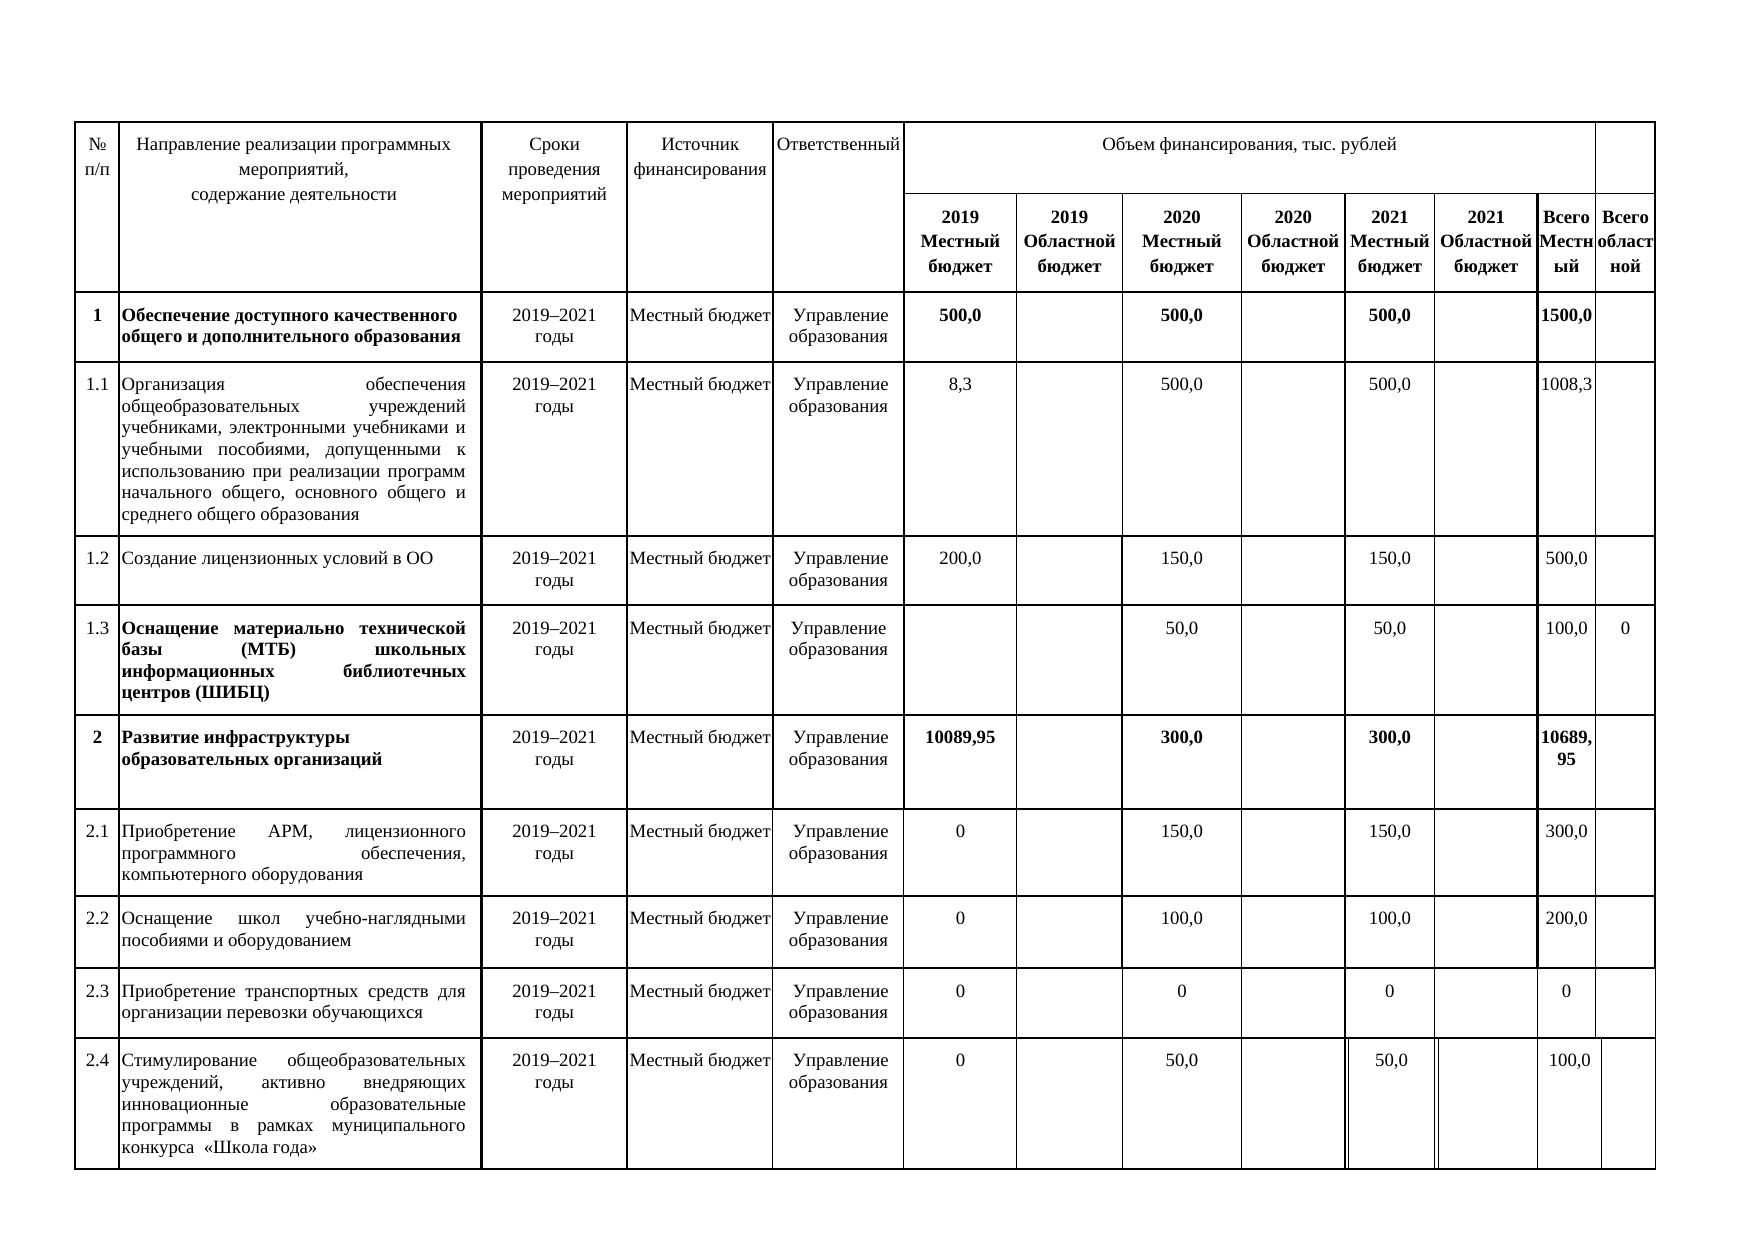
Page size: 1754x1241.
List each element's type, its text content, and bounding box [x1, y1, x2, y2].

table_cell 100,0 [1123, 897, 1241, 967]
table_cell 150,0 [1123, 537, 1241, 604]
table_cell [1435, 969, 1537, 1037]
table_cell [1017, 606, 1121, 713]
table_cell Управление образования [774, 606, 903, 713]
table_cell [1435, 810, 1536, 895]
table_cell 8,3 [905, 363, 1016, 534]
table_cell 2020 Местный бюджет [1123, 194, 1241, 291]
table_cell [1242, 537, 1344, 604]
table_cell [1017, 969, 1122, 1037]
table_header [1596, 123, 1654, 193]
table_cell [1242, 897, 1344, 967]
table_cell 500,0 [905, 293, 1016, 361]
table_cell Управление образования [773, 897, 903, 967]
table_cell 2019–2021 годы [483, 810, 626, 895]
table_cell Приобретение АРМ, лицензионного программного обеспечения, компьютерного оборудования [120, 810, 480, 895]
table_cell 500,0 [1123, 293, 1241, 361]
table_cell 0 [1538, 969, 1595, 1037]
table_cell 2019–2021 годы [483, 537, 626, 604]
table_cell Всего областной [1596, 194, 1654, 291]
table_cell 150,0 [1346, 537, 1434, 604]
table_cell 2019–2021 годы [483, 1039, 626, 1167]
table_cell 100,0 [1539, 606, 1595, 713]
table_cell 1.1 [76, 363, 118, 534]
table_cell [1596, 363, 1654, 534]
table_cell [905, 606, 1016, 713]
table_cell 10089,95 [905, 716, 1016, 807]
table_cell [1439, 1039, 1537, 1167]
table_cell [1242, 606, 1344, 713]
table_cell 2019 Областной бюджет [1017, 194, 1122, 291]
table_header Направление реализации программных мероприятий, содержание деятельности [120, 123, 480, 291]
table_cell 50,0 [1123, 1039, 1241, 1167]
table_cell 2019–2021 годы [483, 363, 626, 534]
table_cell Местный бюджет [628, 363, 772, 534]
table_cell 2019–2021 годы [483, 606, 626, 713]
table_cell Управление образования [774, 293, 903, 361]
table_cell 150,0 [1346, 810, 1434, 895]
table_cell 200,0 [905, 537, 1016, 604]
table_cell 2.1 [76, 810, 118, 895]
table_cell [1435, 716, 1536, 807]
table_cell 0 [1123, 969, 1241, 1037]
table_cell 2020 Областной бюджет [1242, 194, 1344, 291]
table_cell 0 [904, 969, 1016, 1037]
table_cell 300,0 [1123, 716, 1241, 807]
table_cell [1435, 537, 1536, 604]
table_cell [1242, 293, 1344, 361]
table_cell Управление образования [773, 810, 903, 895]
table_cell 100,0 [1346, 897, 1434, 967]
table_cell [1017, 1039, 1122, 1167]
table_cell Местный бюджет [628, 897, 772, 967]
table_cell Оснащение материально технической базы (МТБ) школьных информационных библиотечных центров (ШИБЦ) [120, 606, 480, 713]
table_cell Развитие инфраструктуры образовательных организаций [120, 716, 480, 807]
table_cell [1242, 363, 1344, 534]
table_cell 2019–2021 годы [483, 716, 626, 807]
table_header № п/п [76, 123, 118, 291]
table_cell 50,0 [1123, 606, 1241, 713]
table_cell 0 [904, 810, 1016, 895]
table_header Ответственный [774, 123, 903, 291]
table_cell 100,0 [1538, 1039, 1601, 1167]
table_cell Оснащение школ учебно-наглядными пособиями и оборудованием [120, 897, 480, 967]
table_cell 0 [1346, 969, 1434, 1037]
table_cell [1596, 716, 1654, 807]
table_cell [1435, 897, 1536, 967]
table_cell [1017, 810, 1121, 895]
table_cell Приобретение транспортных средств для организации перевозки обучающихся [120, 969, 480, 1037]
table_cell [1242, 716, 1344, 807]
table_header Объем финансирования, тыс. рублей [905, 123, 1595, 193]
table_cell 2021 Местный бюджет [1346, 194, 1434, 291]
table_cell 500,0 [1123, 363, 1241, 534]
table_cell [1435, 293, 1536, 361]
table_cell [1242, 969, 1344, 1037]
table_cell [1435, 363, 1536, 534]
table_cell Местный бюджет [628, 969, 772, 1037]
table_cell Местный бюджет [628, 537, 772, 604]
table_cell Управление образования [774, 716, 903, 807]
table_cell 50,0 [1346, 606, 1434, 713]
table_cell 1008,3 [1539, 363, 1595, 534]
table_cell 1 [76, 293, 118, 361]
table_cell 300,0 [1346, 716, 1434, 807]
table_cell 2.2 [76, 897, 118, 967]
table_cell Местный бюджет [628, 716, 772, 807]
table_cell Стимулирование общеобразовательных учреждений, активно внедряющих инновационные образовательные программы в рамках муниципального конкурса «Школа года» [120, 1039, 480, 1167]
table_cell Управление образования [774, 363, 903, 534]
table_cell 2.3 [76, 969, 118, 1037]
table_cell 10689,95 [1539, 716, 1595, 807]
table_cell Организация обеспечения общеобразовательных учреждений учебниками, электронными учебниками и учебными пособиями, допущенными к использованию при реализации программ начального общего, основного общего и среднего общего образования [120, 363, 480, 534]
table_cell 50,0 [1349, 1039, 1434, 1167]
table_cell [1017, 897, 1121, 967]
table_cell 2019–2021 годы [483, 293, 626, 361]
table_cell [1017, 537, 1121, 604]
table_cell 300,0 [1539, 810, 1595, 895]
table_cell Местный бюджет [628, 606, 772, 713]
table_cell 2019 Местный бюджет [905, 194, 1016, 291]
table_cell [1602, 1039, 1655, 1167]
table_cell [1242, 1039, 1344, 1167]
table_cell 2.4 [76, 1039, 118, 1167]
table_cell [1242, 810, 1344, 895]
table_header Источник финансирования [628, 123, 772, 291]
table_cell 0 [904, 897, 1016, 967]
table_cell Местный бюджет [628, 810, 772, 895]
table_cell [1435, 606, 1536, 713]
table_cell Обеспечение доступного качественного общего и дополнительного образования [120, 293, 480, 361]
table_cell 150,0 [1123, 810, 1241, 895]
table_cell [1017, 716, 1121, 807]
table_cell [1596, 969, 1655, 1037]
table_cell [1017, 363, 1122, 534]
table_cell Создание лицензионных условий в ОО [120, 537, 480, 604]
table_cell Местный бюджет [628, 293, 772, 361]
table_cell 1.2 [76, 537, 118, 604]
table_cell 500,0 [1539, 537, 1595, 604]
table_cell 2021 Областной бюджет [1435, 194, 1536, 291]
table_cell [1596, 293, 1654, 361]
table_cell [1596, 897, 1654, 967]
table_header Сроки проведения мероприятий [483, 123, 626, 291]
table_cell Управление образования [774, 537, 903, 604]
table_cell 500,0 [1346, 293, 1434, 361]
table_cell [1017, 293, 1122, 361]
table_cell 1.3 [76, 606, 118, 713]
table_cell 2 [76, 716, 118, 807]
table_cell [1596, 810, 1654, 895]
table_cell Местный бюджет [628, 1039, 772, 1167]
table_cell Всего Местный [1539, 194, 1595, 291]
table_cell 500,0 [1346, 363, 1434, 534]
table_cell [1596, 537, 1654, 604]
table_cell Управление образования [773, 969, 903, 1037]
table_cell 0 [904, 1039, 1016, 1167]
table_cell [773, 1039, 903, 1167]
table_cell 1500,0 [1539, 293, 1595, 361]
table_cell 2019–2021 годы [483, 897, 626, 967]
table_cell 2019–2021 годы [483, 969, 626, 1037]
table_cell 0 [1596, 606, 1654, 713]
table_cell 200,0 [1539, 897, 1595, 967]
